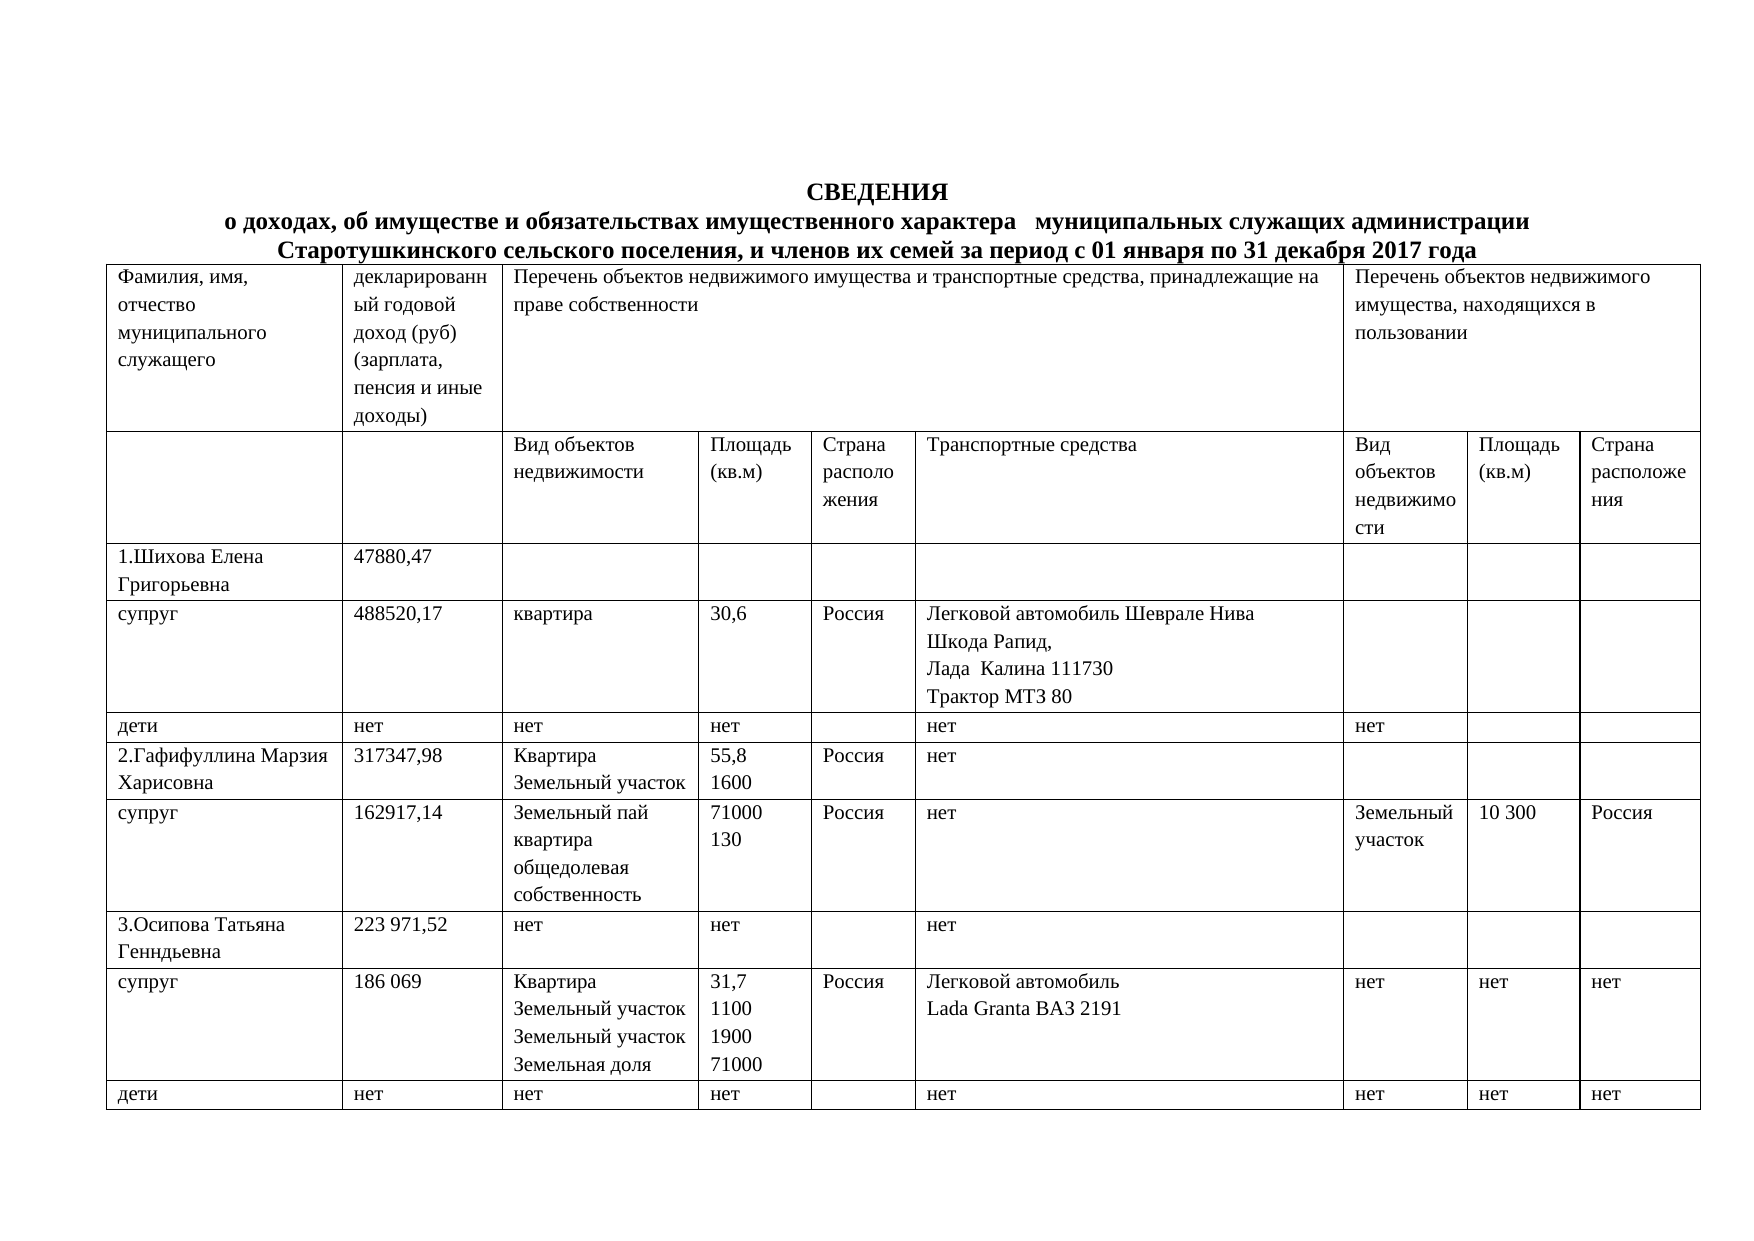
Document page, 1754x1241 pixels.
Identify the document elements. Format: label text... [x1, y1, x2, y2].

table_cell [1344, 912, 1467, 968]
table_cell [812, 713, 915, 742]
table_cell Транспортные средства [916, 432, 1343, 543]
table_cell [812, 1081, 915, 1109]
table_cell квартира [503, 601, 698, 712]
table_cell дети [107, 1081, 342, 1109]
table_cell Площадь (кв.м) [699, 432, 811, 543]
table_cell нет [1581, 1081, 1700, 1109]
table_cell нет [1344, 969, 1467, 1080]
table_cell нет [1344, 713, 1467, 742]
table_cell нет [503, 1081, 698, 1109]
table_cell супруг [107, 969, 342, 1080]
table_cell 1.Шихова Елена Григорьевна [107, 544, 342, 600]
text о доходах, об имуществе и обязательствах имущественного характера муниципальных служащих администрации Старотушкинского сельского поселения, и членов их семей за период с 01 января по 31 декабря 2017 года [118, 206, 1636, 263]
table_cell нет [503, 713, 698, 742]
table_cell Вид объектов недвижимости [1344, 432, 1467, 543]
table_cell [1344, 743, 1467, 798]
table_cell [1581, 912, 1700, 968]
table_cell [1468, 743, 1579, 798]
table_cell нет [916, 713, 1343, 742]
table_cell нет [699, 912, 811, 968]
table_cell супруг [107, 800, 342, 911]
table_cell 223 971,52 [343, 912, 502, 968]
table_cell Россия [812, 743, 915, 798]
table_cell 71000 130 [699, 800, 811, 911]
table_cell [1581, 544, 1700, 600]
table_cell [1581, 713, 1700, 742]
table_cell Земельный участок [1344, 800, 1467, 911]
table_cell [1581, 601, 1700, 712]
table_cell Россия [812, 601, 915, 712]
table_cell Легковой автомобиль Шеврале Нива Шкода Рапид, Лада Калина 111730 Трактор МТЗ 80 [916, 601, 1343, 712]
table_cell 186 069 [343, 969, 502, 1080]
table_cell Россия [812, 969, 915, 1080]
table_cell нет [699, 713, 811, 742]
table_cell нет [343, 713, 502, 742]
table_cell [1344, 601, 1467, 712]
table_cell Страна расположения [1581, 432, 1700, 543]
table_cell нет [916, 800, 1343, 911]
table_cell 488520,17 [343, 601, 502, 712]
text СВЕДЕНИЯ [118, 177, 1636, 206]
table_cell Россия [1581, 800, 1700, 911]
table_header Перечень объектов недвижимого имущества и транспортные средства, принадлежащие на праве собственности [503, 265, 1343, 431]
table_cell 317347,98 [343, 743, 502, 798]
table_cell [812, 912, 915, 968]
table_cell нет [1468, 969, 1579, 1080]
table_cell 3.Осипова Татьяна Генндьевна [107, 912, 342, 968]
table_cell 162917,14 [343, 800, 502, 911]
table_cell Страна расположения [812, 432, 915, 543]
table_cell [1344, 544, 1467, 600]
table_cell Площадь (кв.м) [1468, 432, 1579, 543]
table_cell 55,8 1600 [699, 743, 811, 798]
table_cell Квартира Земельный участок [503, 743, 698, 798]
table_cell Земельный пай квартира общедолевая собственность [503, 800, 698, 911]
table_cell 47880,47 [343, 544, 502, 600]
table_cell нет [343, 1081, 502, 1109]
table_cell [1468, 912, 1579, 968]
table_cell 31,7 1100 1900 71000 [699, 969, 811, 1080]
table_cell 10 300 [1468, 800, 1579, 911]
table_cell [343, 432, 502, 543]
table_cell супруг [107, 601, 342, 712]
table_cell дети [107, 713, 342, 742]
table_cell нет [503, 912, 698, 968]
table_cell [1581, 743, 1700, 798]
table_cell 30,6 [699, 601, 811, 712]
table_header декларированный годовой доход (руб) (зарплата, пенсия и иные доходы) [343, 265, 502, 431]
table_header Перечень объектов недвижимого имущества, находящихся в пользовании [1344, 265, 1700, 431]
table_cell нет [916, 1081, 1343, 1109]
table_cell [1468, 713, 1579, 742]
table_cell Легковой автомобиль Lada Granta ВАЗ 2191 [916, 969, 1343, 1080]
table_cell [503, 544, 698, 600]
table_cell Вид объектов недвижимости [503, 432, 698, 543]
table_cell [916, 544, 1343, 600]
table_cell нет [1468, 1081, 1579, 1109]
table_cell 2.Гафифуллина Марзия Харисовна [107, 743, 342, 798]
table_cell нет [699, 1081, 811, 1109]
table_cell [107, 432, 342, 543]
table_cell Квартира Земельный участок Земельный участок Земельная доля [503, 969, 698, 1080]
table_cell нет [916, 912, 1343, 968]
table_cell [1468, 601, 1579, 712]
table_header Фамилия, имя, отчество муниципального служащего [107, 265, 342, 431]
table_cell Россия [812, 800, 915, 911]
table_cell [699, 544, 811, 600]
table_cell [812, 544, 915, 600]
table_cell нет [1581, 969, 1700, 1080]
table_cell [1468, 544, 1579, 600]
table_cell нет [1344, 1081, 1467, 1109]
table_cell нет [916, 743, 1343, 798]
